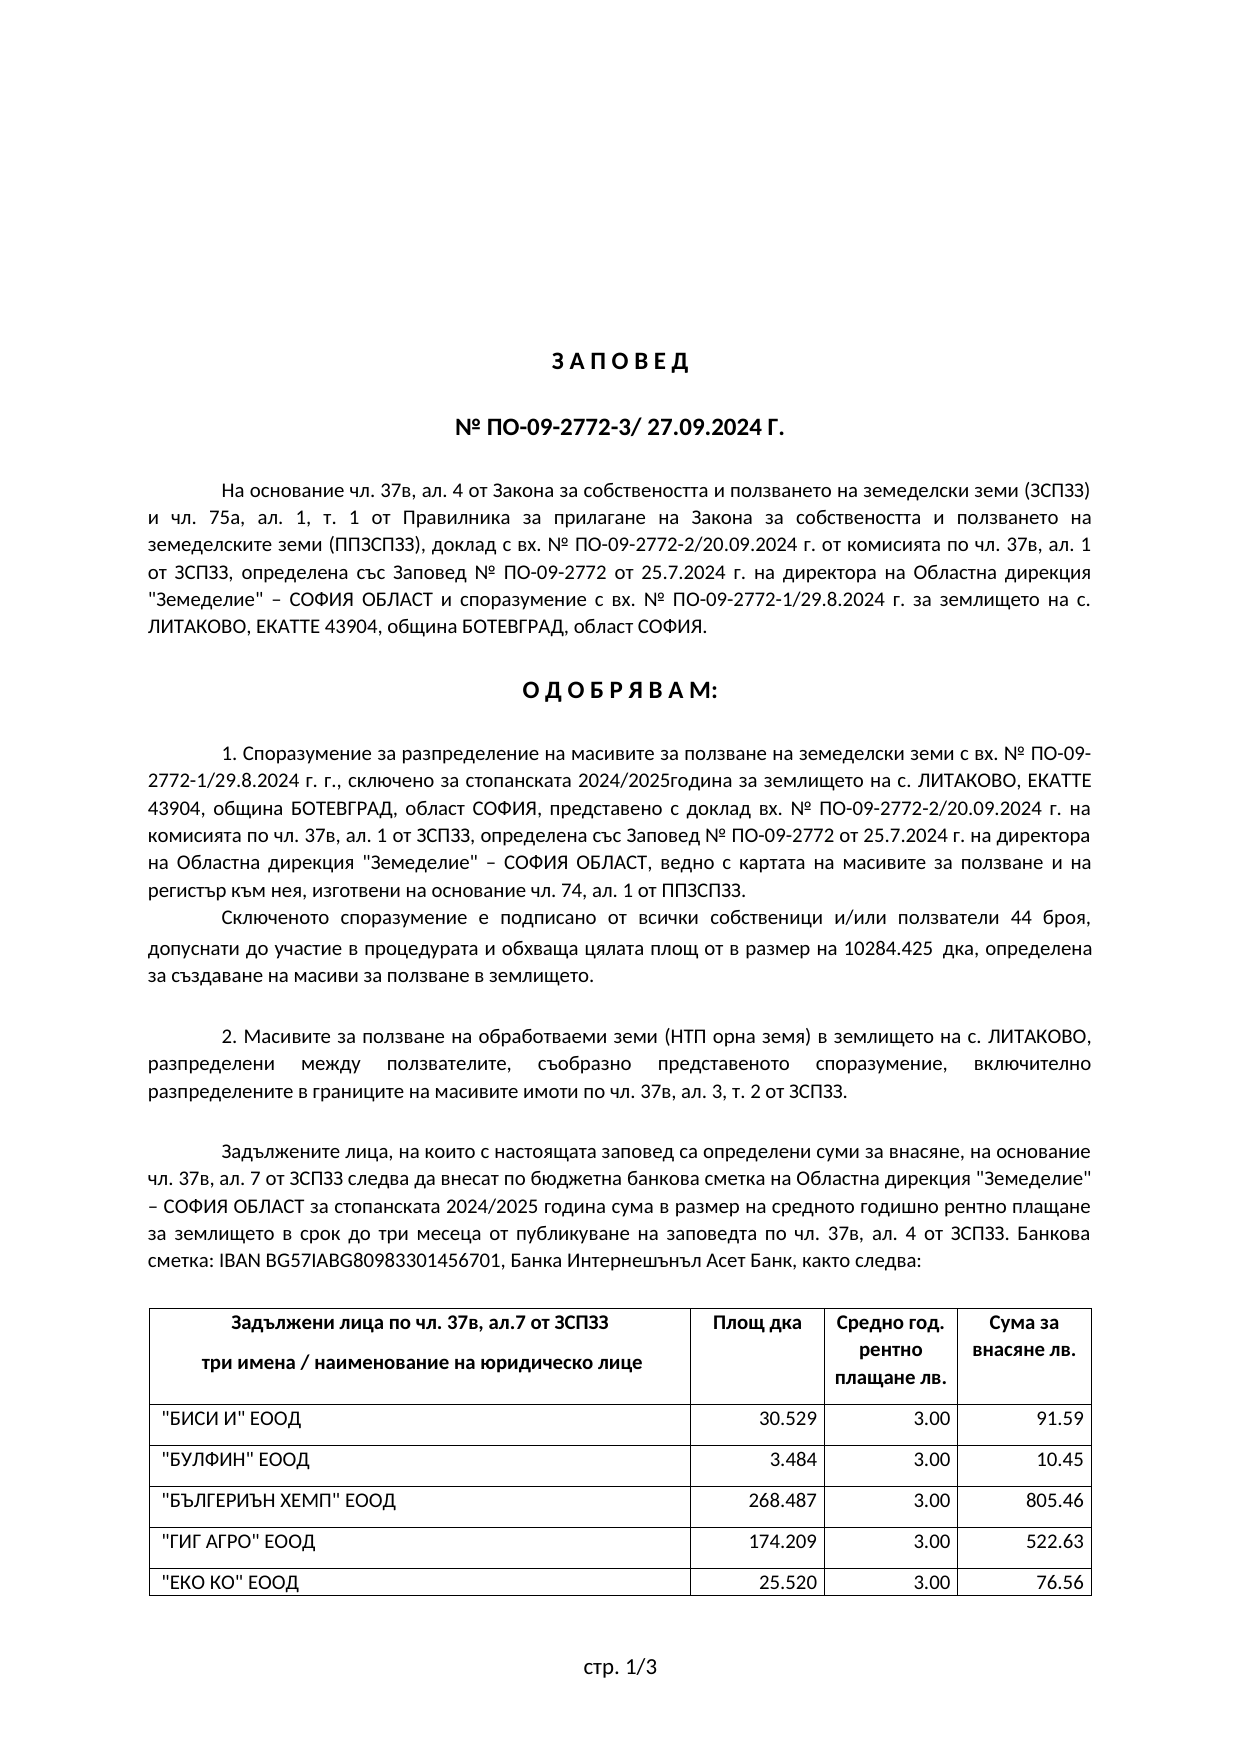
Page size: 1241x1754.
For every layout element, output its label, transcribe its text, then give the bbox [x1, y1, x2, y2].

table_cell "ГИГ АГРО" ЕООД [150, 1528, 690, 1568]
table_cell "БУЛФИН" ЕООД [150, 1446, 690, 1486]
table_cell 268.487 [691, 1487, 824, 1527]
table_cell 76.56 [958, 1569, 1091, 1594]
text На основание чл. 37в, ал. 4 от Закона за собствеността и ползването на земеделски земи (ЗСПЗЗ) и чл. 75а, ал. 1, т. 1 от Правилника за прилагане на Закона за собствеността и ползването на земеделските земи (ППЗСПЗЗ), доклад с вх. № ПО-09-2772-2/20.09.2024 г. от комисията по чл. 37в, ал. 1 от ЗСПЗЗ, определена със Заповед № ПО-09-2772 от 25.7.2024 г. на директора на Областна дирекция "Земеделие" – СОФИЯ ОБЛАСТ и споразумение с вх. № ПО-09-2772-1/29.8.2024 г. за землището на с. ЛИТАКОВО, ЕКАТТЕ 43904, община БОТЕВГРАД, област СОФИЯ. [148, 477, 1093, 639]
table_cell "БЪЛГЕРИЪН ХЕМП" ЕООД [150, 1487, 690, 1527]
text 2. Масивите за ползване на обработваеми земи (НТП орна земя) в землището на с. ЛИТАКОВО, разпределени между ползвателите, съобразно представеното споразумение, включително разпределените в границите на масивите имоти по чл. 37в, ал. 3, т. 2 от ЗСПЗЗ. [148, 1023, 1093, 1103]
text Задължените лица, на които с настоящата заповед са определени суми за внасяне, на основание чл. 37в, ал. 7 от ЗСПЗЗ следва да внесат по бюджетна банкова сметка на Областна дирекция "Земеделие" – СОФИЯ ОБЛАСТ за стопанската 2024/2025 година сума в размер на средното годишно рентно плащане за землището в срок до три месеца от публикуване на заповедта по чл. 37в, ал. 4 от ЗСПЗЗ. Банкова сметка: IBAN BG57IABG80983301456701, Банка Интернешънъл Асет Банк, както следва: [148, 1138, 1093, 1273]
table_header Сума за внасяне лв. [958, 1309, 1091, 1404]
text З А П О В Е Д [148, 345, 1093, 376]
table_cell 3.00 [825, 1528, 957, 1568]
table_header Площ дка [691, 1309, 824, 1404]
table_cell 25.520 [691, 1569, 824, 1594]
table_cell 805.46 [958, 1487, 1091, 1527]
table_cell 3.00 [825, 1569, 957, 1594]
table_cell 3.484 [691, 1446, 824, 1486]
text О Д О Б Р Я В А М: [148, 674, 1093, 704]
table_cell 10.45 [958, 1446, 1091, 1486]
table_cell 174.209 [691, 1528, 824, 1568]
text 1. Споразумение за разпределение на масивите за ползване на земеделски земи с вх. № ПО-09-2772-1/29.8.2024 г. г., сключено за стопанската 2024/2025година за землището на с. ЛИТАКОВО, ЕКАТТЕ 43904, община БОТЕВГРАД, област СОФИЯ, представено с доклад вх. № ПО-09-2772-2/20.09.2024 г. на комисията по чл. 37в, ал. 1 от ЗСПЗЗ, определена със Заповед № ПО-09-2772 от 25.7.2024 г. на директора на Областна дирекция "Земеделие" – СОФИЯ ОБЛАСТ, ведно с картата на масивите за ползване и на регистър към нея, изготвени на основание чл. 74, ал. 1 от ППЗСПЗЗ. [148, 740, 1093, 902]
table_cell 30.529 [691, 1405, 824, 1445]
table_cell 3.00 [825, 1446, 957, 1486]
table_header Задължени лица по чл. 37в, ал.7 от ЗСПЗЗ три имена / наименование на юридическо лице [150, 1309, 690, 1404]
text Сключеното споразумение е подписано от всички собственици и/или ползватели 44 броя, допуснати до участие в процедурата и обхваща цялата площ от в размер на 10284.425 дка, определена за създаване на масиви за ползване в землището. [148, 904, 1093, 988]
table_cell 522.63 [958, 1528, 1091, 1568]
text № ПО-09-2772-3/ 27.09.2024 Г. [148, 411, 1093, 441]
table_cell 91.59 [958, 1405, 1091, 1445]
table_cell 3.00 [825, 1405, 957, 1445]
table_header Средно год. рентно плащане лв. [825, 1309, 957, 1404]
table_cell 3.00 [825, 1487, 957, 1527]
table_cell "ЕКО КО" ЕООД [150, 1569, 690, 1594]
table_cell "БИСИ И" ЕООД [150, 1405, 690, 1445]
